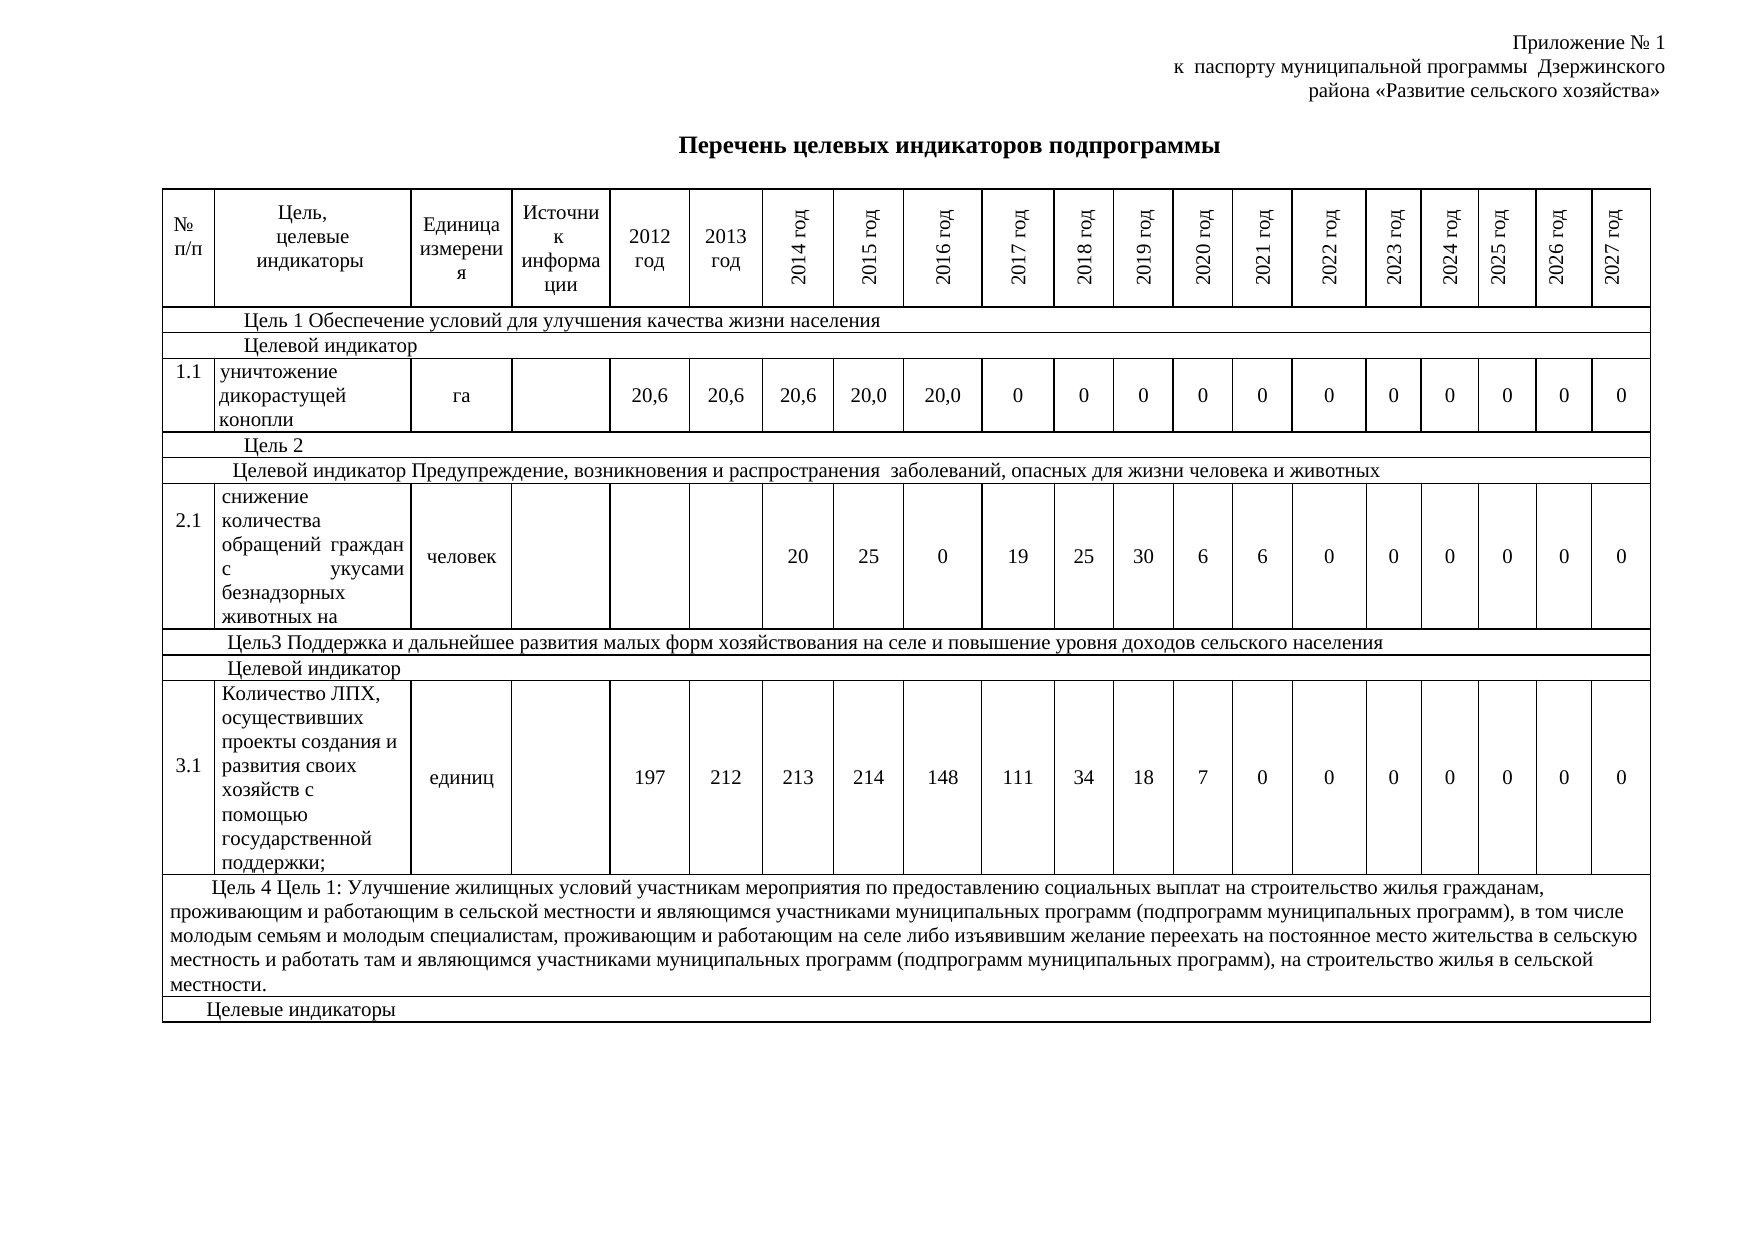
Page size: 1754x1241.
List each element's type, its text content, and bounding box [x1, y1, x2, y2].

table_header 2020 год [1174, 190, 1232, 306]
table_cell Цель 4 Цель 1: Улучшение жилищных условий участникам мероприятия по предоставлению социальных выплат на строительство жилья гражданам, проживающим и работающим в сельской местности и являющимся участниками муниципальных программ (подпрограмм муниципальных программ), в том числе молодым семьям и молодым специалистам, проживающим и работающим на селе либо изъявившим желание переехать на постоянное место жительства в сельскую местность и работать там и являющимся участниками муниципальных программ (подпрограмм муниципальных программ), на строительство жилья в сельской местности. [163, 875, 1650, 996]
table_cell 0 [1367, 359, 1420, 431]
table_cell 0 [1233, 359, 1291, 431]
table_cell 0 [1367, 681, 1421, 874]
table_cell 25 [834, 484, 903, 628]
table_cell 0 [1592, 681, 1650, 874]
table_cell 0 [1537, 359, 1591, 431]
table_cell Целевые индикаторы [163, 997, 1650, 1021]
table_cell 148 [904, 681, 981, 874]
table_header Источник информации [513, 190, 609, 306]
table_cell [512, 484, 609, 628]
table_header № п/п [163, 190, 214, 306]
table_header 2019 год [1114, 190, 1172, 306]
table_header 2014 год [763, 190, 833, 306]
table_header 2022 год [1293, 190, 1365, 306]
table_cell 20,6 [690, 359, 762, 431]
table_cell 0 [904, 484, 981, 628]
table_cell 214 [834, 681, 903, 874]
table_cell 20 [763, 484, 833, 628]
table_cell 34 [1055, 681, 1113, 874]
table_cell га [412, 359, 511, 431]
text Перечень целевых индикаторов подпрограммы [177, 131, 1665, 159]
table_cell 0 [1233, 681, 1292, 874]
text к паспорту муниципальной программы Дзержинского [177, 54, 1665, 78]
table_cell 197 [611, 681, 689, 874]
table_header 2021 год [1233, 190, 1291, 306]
table_header 2012 год [611, 190, 689, 306]
text Приложение № 1 [988, 29, 1665, 54]
table_cell Целевой индикатор Предупреждение, возникновения и распространения заболеваний, опасных для жизни человека и животных [163, 458, 1650, 482]
table_header 2023 год [1367, 190, 1420, 306]
table_header 2013 год [690, 190, 762, 306]
table_cell 20,6 [763, 359, 833, 431]
table_header 2016 год [904, 190, 981, 306]
table_cell 7 [1174, 681, 1232, 874]
table_cell 0 [1592, 484, 1650, 628]
table_cell 18 [1114, 681, 1173, 874]
table_cell 0 [983, 359, 1053, 431]
table_cell 111 [982, 681, 1054, 874]
table_cell 213 [763, 681, 833, 874]
table_cell 0 [1422, 359, 1478, 431]
table_cell 0 [1367, 484, 1421, 628]
table_cell 0 [1293, 359, 1365, 431]
table_cell 0 [1293, 484, 1366, 628]
table_cell человек [412, 484, 511, 628]
table_cell [512, 681, 609, 874]
table_cell Цель 1 Обеспечение условий для улучшения качества жизни населения [163, 308, 1650, 332]
table_cell 25 [1055, 484, 1113, 628]
table_header 2024 год [1422, 190, 1478, 306]
table_cell 20,0 [904, 359, 981, 431]
table_cell уничтожение дикорастущей конопли [215, 359, 410, 431]
table_header 2018 год [1055, 190, 1113, 306]
table_cell снижение количества обращений граждан с укусами безнадзорных животных на [215, 484, 410, 628]
table_cell 20,6 [611, 359, 689, 431]
table_cell [611, 484, 689, 628]
table_cell 3.1 [163, 681, 214, 874]
table_header 2017 год [983, 190, 1053, 306]
table_cell 20,0 [834, 359, 903, 431]
table_cell 1.1 [163, 359, 214, 431]
table_cell Количество ЛПХ, осуществивших проекты создания и развития своих хозяйств с помощью государственной поддержки; [215, 681, 410, 874]
table_cell 6 [1174, 484, 1232, 628]
table_header Цель, целевые индикаторы [215, 190, 410, 306]
table_cell 0 [1537, 681, 1591, 874]
table_cell 0 [1422, 484, 1478, 628]
table_cell 0 [1422, 681, 1478, 874]
table_cell единиц [412, 681, 511, 874]
table_cell Цель 2 [163, 433, 1650, 457]
table_cell Цель3 Поддержка и дальнейшее развития малых форм хозяйствования на селе и повышение уровня доходов сельского населения [163, 630, 1650, 654]
table_cell 0 [1174, 359, 1232, 431]
table_cell 212 [690, 681, 762, 874]
table_cell 0 [1593, 359, 1650, 431]
table_header 2027 год [1593, 190, 1650, 306]
table_header Единица измерения [412, 190, 511, 306]
table_cell 2.1 [163, 484, 214, 628]
text района «Развитие сельского хозяйства» [177, 78, 1665, 131]
table_cell Целевой индикатор [163, 333, 1650, 357]
table_header 2025 год [1479, 190, 1535, 306]
table_cell [513, 359, 609, 431]
table_cell Целевой индикатор [163, 656, 1650, 679]
table_cell 0 [1479, 484, 1536, 628]
table_cell 0 [1479, 359, 1535, 431]
table_cell 6 [1233, 484, 1292, 628]
table_cell 0 [1114, 359, 1172, 431]
table_cell 0 [1537, 484, 1591, 628]
table_cell 0 [1055, 359, 1113, 431]
table_cell [690, 484, 762, 628]
table_cell 0 [1293, 681, 1366, 874]
table_header 2015 год [834, 190, 903, 306]
table_header 2026 год [1537, 190, 1591, 306]
table_cell 30 [1114, 484, 1173, 628]
table_cell 19 [983, 484, 1054, 628]
table_cell 0 [1479, 681, 1536, 874]
